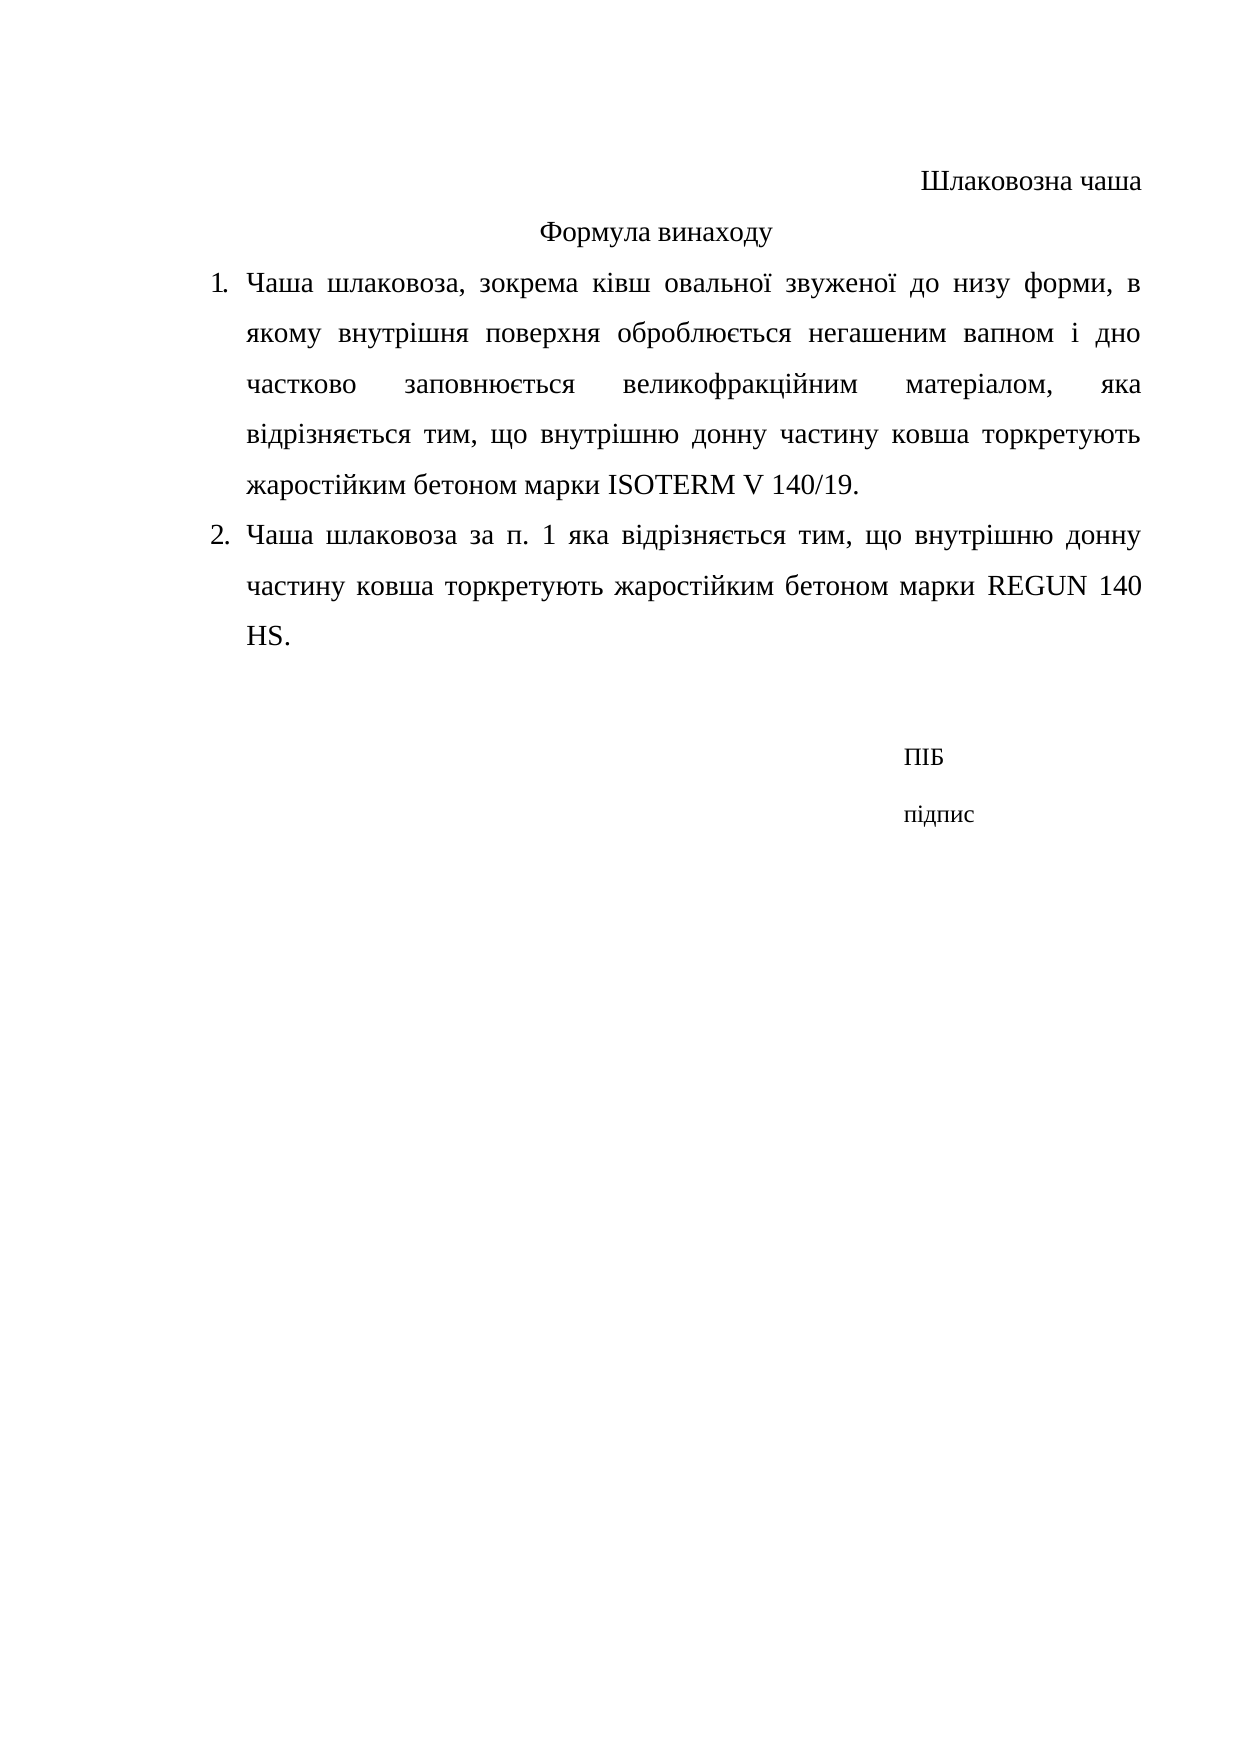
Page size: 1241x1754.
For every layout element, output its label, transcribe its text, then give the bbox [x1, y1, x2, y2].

text Шлаковозна чаша [210, 150, 1142, 201]
text підпис [210, 799, 1142, 828]
list Чаша шлаковоза, зокрема ківш овальної звуженої до низу форми, в якому внутрішня поверхня оброблюється негашеним вапном і дно частково заповнюється великофракційним матеріалом, яка відрізняється тим, що внутрішню донну частину ковша торкретують жаростійким бетоном марки ISOTERM V 140/19. [210, 252, 1142, 504]
text Формула винаходу [539, 201, 1142, 252]
text ПІБ [210, 742, 1142, 771]
list Чаша шлаковоза за п. 1 яка відрізняється тим, що внутрішню донну частину ковша торкретують жаростійким бетоном марки REGUN 140 HS. [210, 504, 1142, 656]
